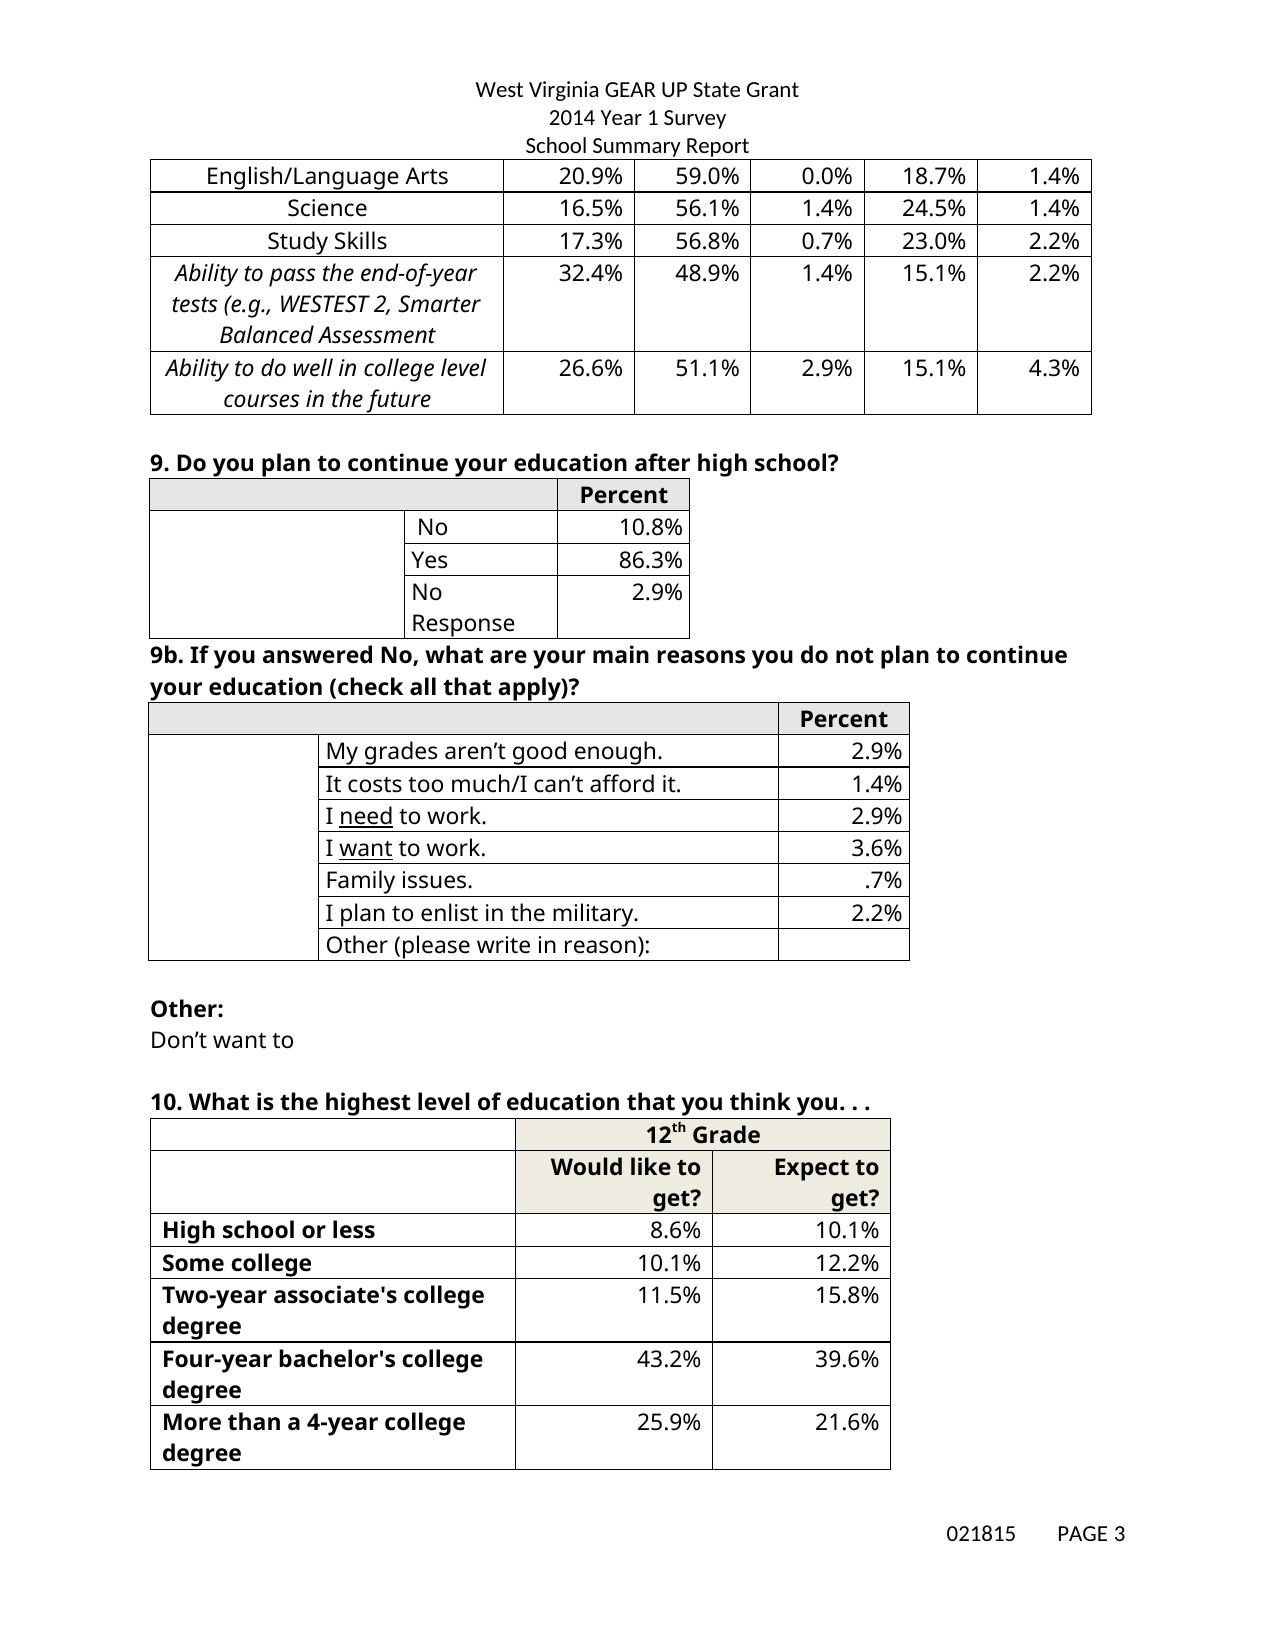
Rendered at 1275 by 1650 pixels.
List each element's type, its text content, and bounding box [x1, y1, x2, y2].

text Don’t want to [150, 1024, 1125, 1055]
table_cell 1.4% [978, 193, 1091, 224]
table_cell 0.0% [751, 160, 864, 191]
table_cell 2.2% [978, 225, 1091, 256]
table_cell Science [151, 193, 503, 224]
table_cell 25.9% [516, 1406, 712, 1468]
text Other: [150, 992, 1125, 1024]
table_header [150, 479, 557, 510]
table_cell 2.2% [779, 897, 909, 928]
table_cell 18.7% [865, 160, 977, 191]
table_cell 39.6% [713, 1343, 890, 1405]
table_cell English/Language Arts [151, 160, 503, 191]
table_cell My grades aren’t good enough. [319, 735, 778, 766]
table_cell 2.9% [751, 352, 864, 414]
text 9. Do you plan to continue your education after high school? [150, 447, 1125, 478]
table_cell 15.8% [713, 1279, 890, 1341]
table_cell 0.7% [751, 225, 864, 256]
table_cell Study Skills [151, 225, 503, 256]
table_header Percent [779, 703, 909, 734]
table_cell More than a 4-year college degree [151, 1406, 515, 1468]
table_cell Two-year associate's college degree [151, 1279, 515, 1341]
table_cell [150, 511, 404, 638]
table_cell Other (please write in reason): [319, 929, 778, 960]
table_cell 32.4% [504, 257, 634, 351]
table_cell Yes [405, 544, 557, 575]
table_cell 15.1% [865, 257, 977, 351]
table_cell Expect to get? [713, 1151, 890, 1213]
table_cell 2.2% [978, 257, 1091, 351]
table_cell Family issues. [319, 864, 778, 896]
table_cell No Response [405, 576, 557, 638]
table_cell 15.1% [865, 352, 977, 414]
table_header [149, 703, 778, 734]
text 9b. If you answered No, what are your main reasons you do not plan to continue your education (check all that apply)? [150, 478, 1125, 702]
table_cell 10.1% [713, 1214, 890, 1246]
table_cell 21.6% [713, 1406, 890, 1468]
table_cell It costs too much/I can’t afford it. [319, 768, 778, 799]
table_cell 16.5% [504, 193, 634, 224]
table_cell Would like to get? [516, 1151, 712, 1213]
table_cell 2.9% [779, 735, 909, 766]
table_cell 10.1% [516, 1247, 712, 1278]
table_cell 48.9% [635, 257, 750, 351]
table_cell 2.9% [558, 576, 689, 638]
table_cell 51.1% [635, 352, 750, 414]
table_cell No [405, 511, 557, 542]
table_cell 17.3% [504, 225, 634, 256]
table_cell 1.4% [751, 193, 864, 224]
text 10. What is the highest level of education that you think you. . . [150, 1086, 1125, 1117]
table_cell 23.0% [865, 225, 977, 256]
table_cell [151, 1151, 515, 1213]
table_cell I want to work. [319, 832, 778, 863]
table_cell 11.5% [516, 1279, 712, 1341]
table_cell 1.4% [751, 257, 864, 351]
table_cell 43.2% [516, 1343, 712, 1405]
table_cell [149, 735, 318, 960]
table_header Percent [558, 479, 689, 510]
table_cell 59.0% [635, 160, 750, 191]
table_cell I plan to enlist in the military. [319, 897, 778, 928]
table_cell 3.6% [779, 832, 909, 863]
table_cell 20.9% [504, 160, 634, 191]
table_cell 2.9% [779, 800, 909, 831]
table_cell .7% [779, 864, 909, 896]
table_cell 56.1% [635, 193, 750, 224]
table_cell 10.8% [558, 511, 689, 542]
table_cell 56.8% [635, 225, 750, 256]
table_cell 1.4% [779, 768, 909, 799]
table_cell 1.4% [978, 160, 1091, 191]
table_cell High school or less [151, 1214, 515, 1246]
table_header 12th Grade [516, 1119, 890, 1150]
table_cell Ability to do well in college level courses in the future [151, 352, 503, 414]
table_cell Four-year bachelor's college degree [151, 1343, 515, 1405]
table_cell Some college [151, 1247, 515, 1278]
table_cell 8.6% [516, 1214, 712, 1246]
table_header [151, 1119, 515, 1150]
table_cell 4.3% [978, 352, 1091, 414]
table_cell 26.6% [504, 352, 634, 414]
table_cell 24.5% [865, 193, 977, 224]
table_cell Ability to pass the end-of-year tests (e.g., WESTEST 2, Smarter Balanced Assessment [151, 257, 503, 351]
table_cell 86.3% [558, 544, 689, 575]
table_cell 12.2% [713, 1247, 890, 1278]
table_cell [779, 929, 909, 960]
table_cell I need to work. [319, 800, 778, 831]
